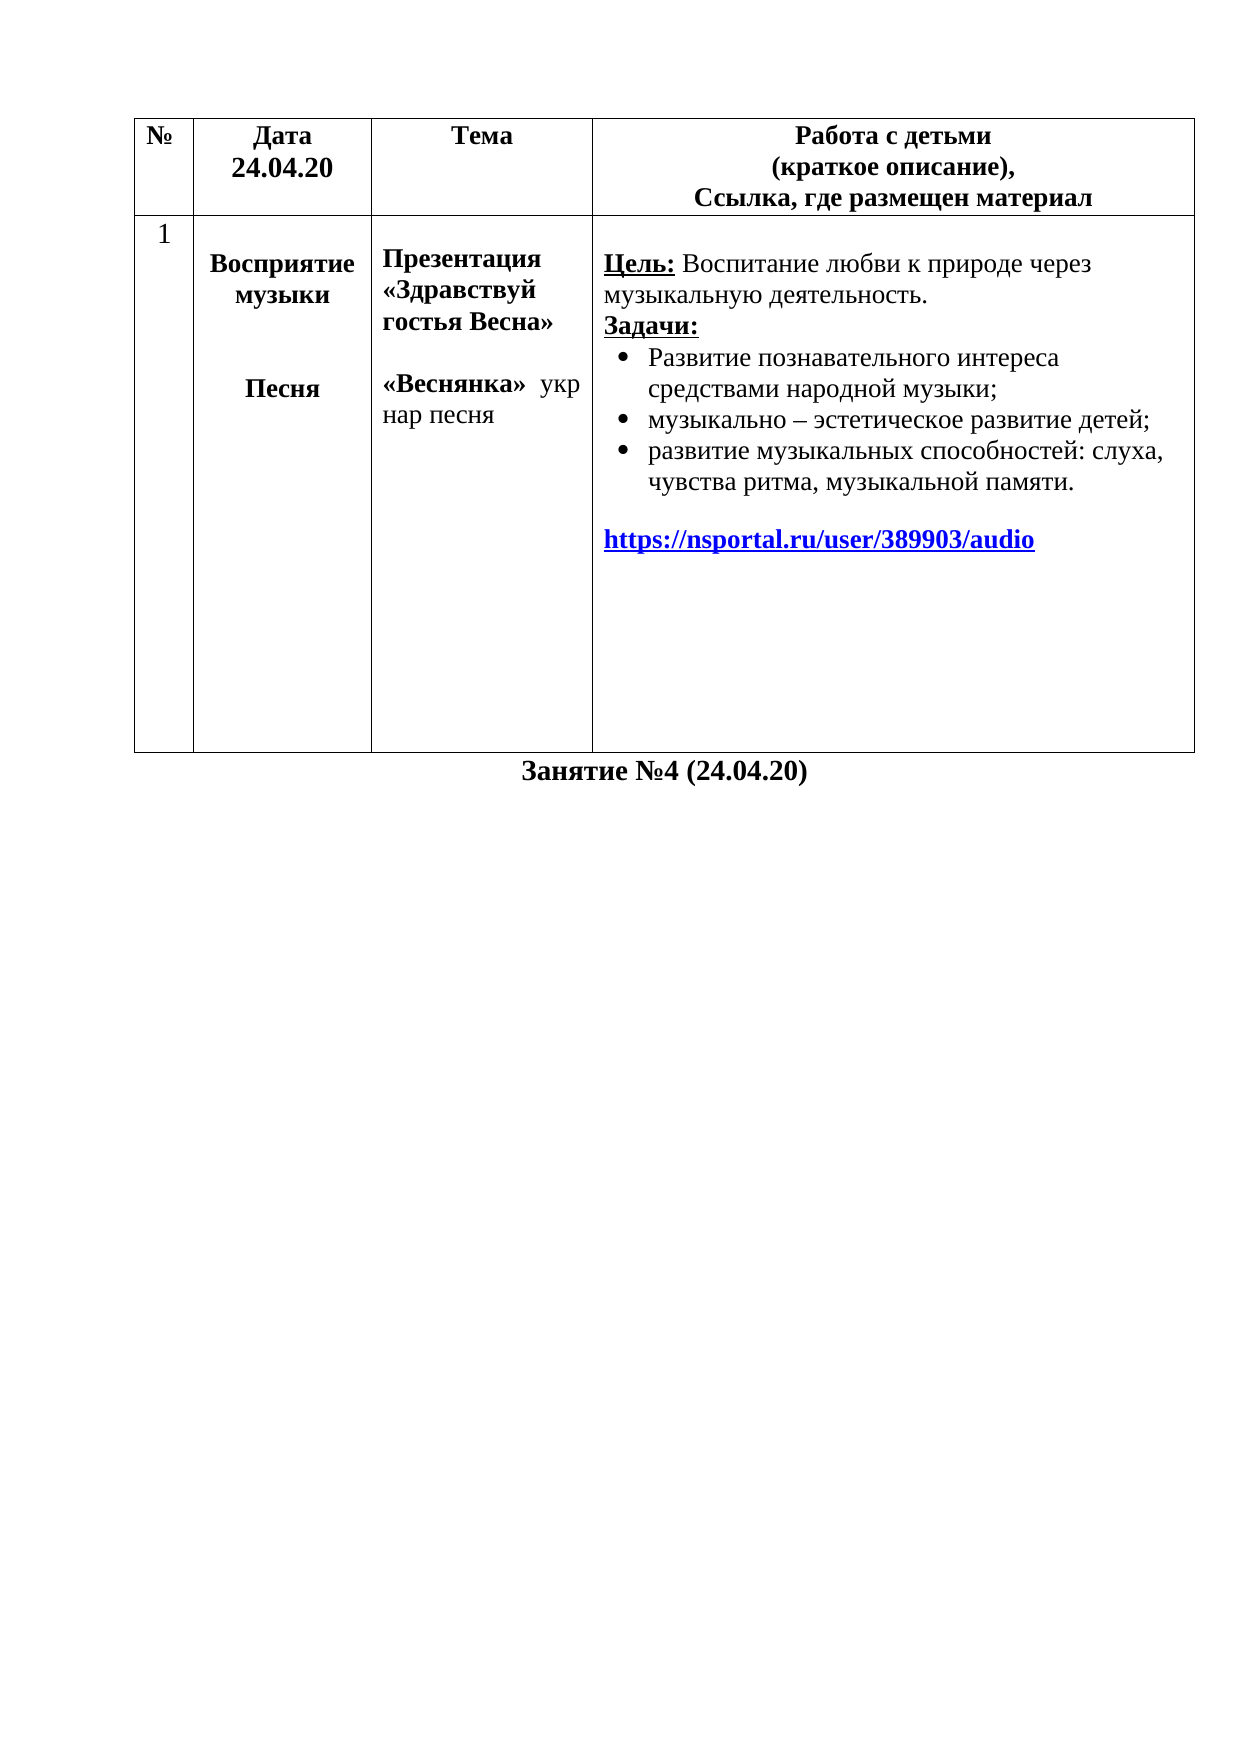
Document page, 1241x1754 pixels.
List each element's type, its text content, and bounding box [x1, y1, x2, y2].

table_header Дата 24.04.20 [194, 119, 371, 215]
table_cell 1 [135, 216, 193, 752]
table_cell Цель: Воспитание любви к природе через музыкальную деятельность. Задачи: Развитие познавательного интереса средствами народной музыки; музыкально – эстетическое развитие детей; развитие музыкальных способностей: слуха, чувства ритма, музыкальной памяти. https://nsportal.ru/user/389903/audio [593, 216, 1194, 752]
table_cell Восприятие музыки Песня [194, 216, 371, 752]
table_header № [135, 119, 193, 215]
table_header Тема [372, 119, 592, 215]
table_header Работа с детьми (краткое описание), Ссылка, где размещен материал [593, 119, 1194, 215]
table_cell Презентация «Здравствуй гостья Весна» «Веснянка» укр нар песня [372, 216, 592, 752]
text Занятие №4 (24.04.20) [177, 753, 1152, 786]
